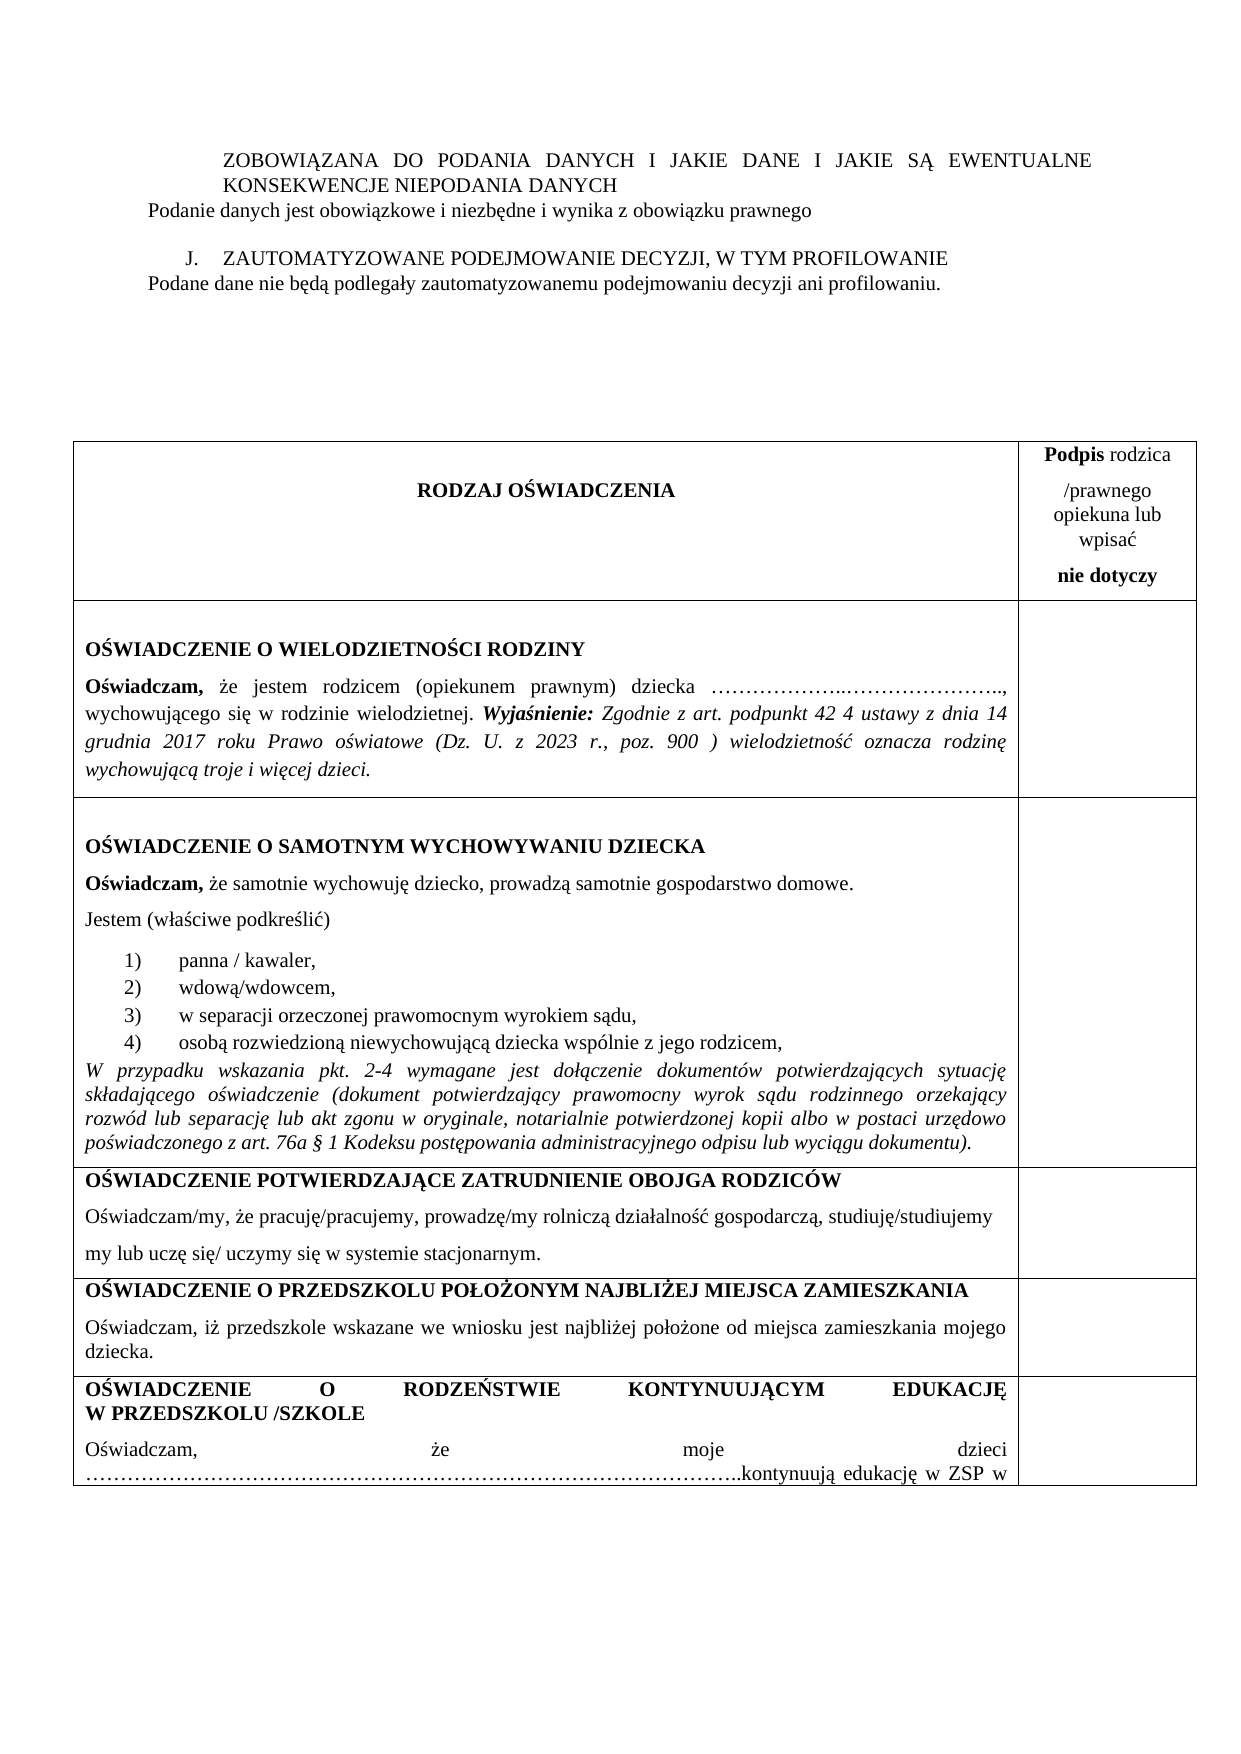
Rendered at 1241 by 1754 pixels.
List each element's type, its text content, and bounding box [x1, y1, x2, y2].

table_cell [1019, 1279, 1196, 1376]
table_header RODZAJ OŚWIADCZENIA [74, 442, 1018, 599]
table_cell OŚWIADCZENIE O PRZEDSZKOLU POŁOŻONYM NAJBLIŻEJ MIEJSCA ZAMIESZKANIA Oświadczam, iż przedszkole wskazane we wniosku jest najbliżej położone od miejsca zamieszkania mojego dziecka. [74, 1279, 1018, 1376]
table_cell OŚWIADCZENIE POTWIERDZAJĄCE ZATRUDNIENIE OBOJGA RODZICÓW Oświadczam/my, że pracuję/pracujemy, prowadzę/my rolniczą działalność gospodarczą, studiuję/studiujemy my lub uczę się/ uczymy się w systemie stacjonarnym. [74, 1168, 1018, 1277]
table_cell OŚWIADCZENIE O WIELODZIETNOŚCI RODZINY Oświadczam, że jestem rodzicem (opiekunem prawnym) dziecka ………………..………………….., wychowującego się w rodzinie wielodzietnej. Wyjaśnienie: Zgodnie z art. podpunkt 42 4 ustawy z dnia 14 grudnia 2017 roku Prawo oświatowe (Dz. U. z 2023 r., poz. 900 ) wielodzietność oznacza rodzinę wychowującą troje i więcej dzieci. [74, 601, 1018, 797]
list Podane dane nie będą podlegały zautomatyzowanemu podejmowaniu decyzji ani profilowaniu. [148, 271, 1093, 295]
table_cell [74, 1377, 1018, 1485]
table_cell [1019, 601, 1196, 797]
table_cell [1019, 798, 1196, 1167]
table_cell [1019, 1168, 1196, 1277]
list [185, 148, 1093, 197]
list ZAUTOMATYZOWANE PODEJMOWANIE DECYZJI, W TYM PROFILOWANIE [185, 246, 1093, 270]
table_cell [1019, 1377, 1196, 1485]
table_cell OŚWIADCZENIE O SAMOTNYM WYCHOWYWANIU DZIECKA Oświadczam, że samotnie wychowuję dziecko, prowadzą samotnie gospodarstwo domowe. Jestem (właściwe podkreślić) panna / kawaler, wdową/wdowcem, w separacji orzeczonej prawomocnym wyrokiem sądu, osobą rozwiedzioną niewychowującą dziecka wspólnie z jego rodzicem, W przypadku wskazania pkt. 2-4 wymagane jest dołączenie dokumentów potwierdzających sytuację składającego oświadczenie (dokument potwierdzający prawomocny wyrok sądu rodzinnego orzekający rozwód lub separację lub akt zgonu w oryginale, notarialnie potwierdzonej kopii albo w postaci urzędowo poświadczonego z art. 76a § 1 Kodeksu postępowania administracyjnego odpisu lub wyciągu dokumentu). [74, 798, 1018, 1167]
list Podanie danych jest obowiązkowe i niezbędne i wynika z obowiązku prawnego [148, 198, 1093, 222]
table_header Podpis rodzica /prawnego opiekuna lub wpisać nie dotyczy [1019, 442, 1196, 599]
